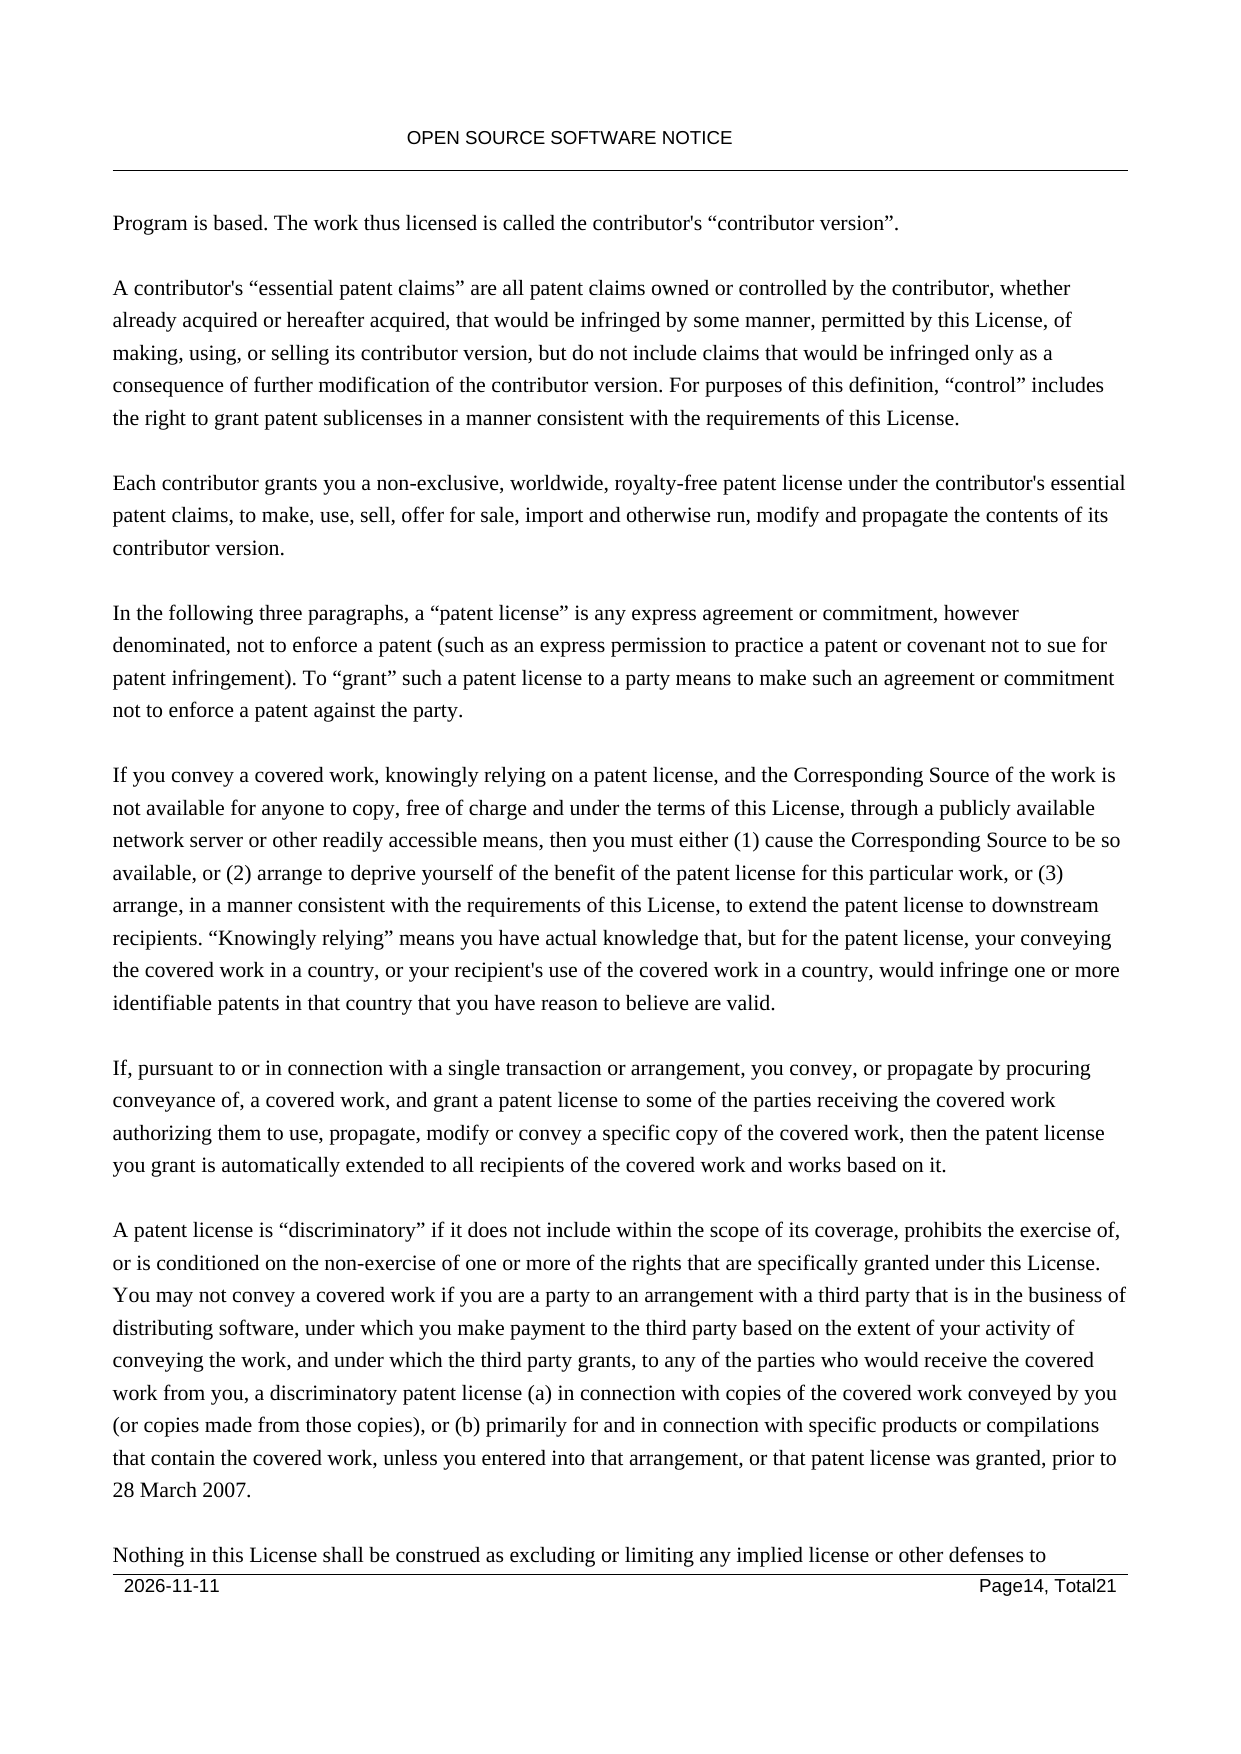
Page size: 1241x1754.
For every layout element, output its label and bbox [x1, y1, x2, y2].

text [112, 206, 1128, 1571]
